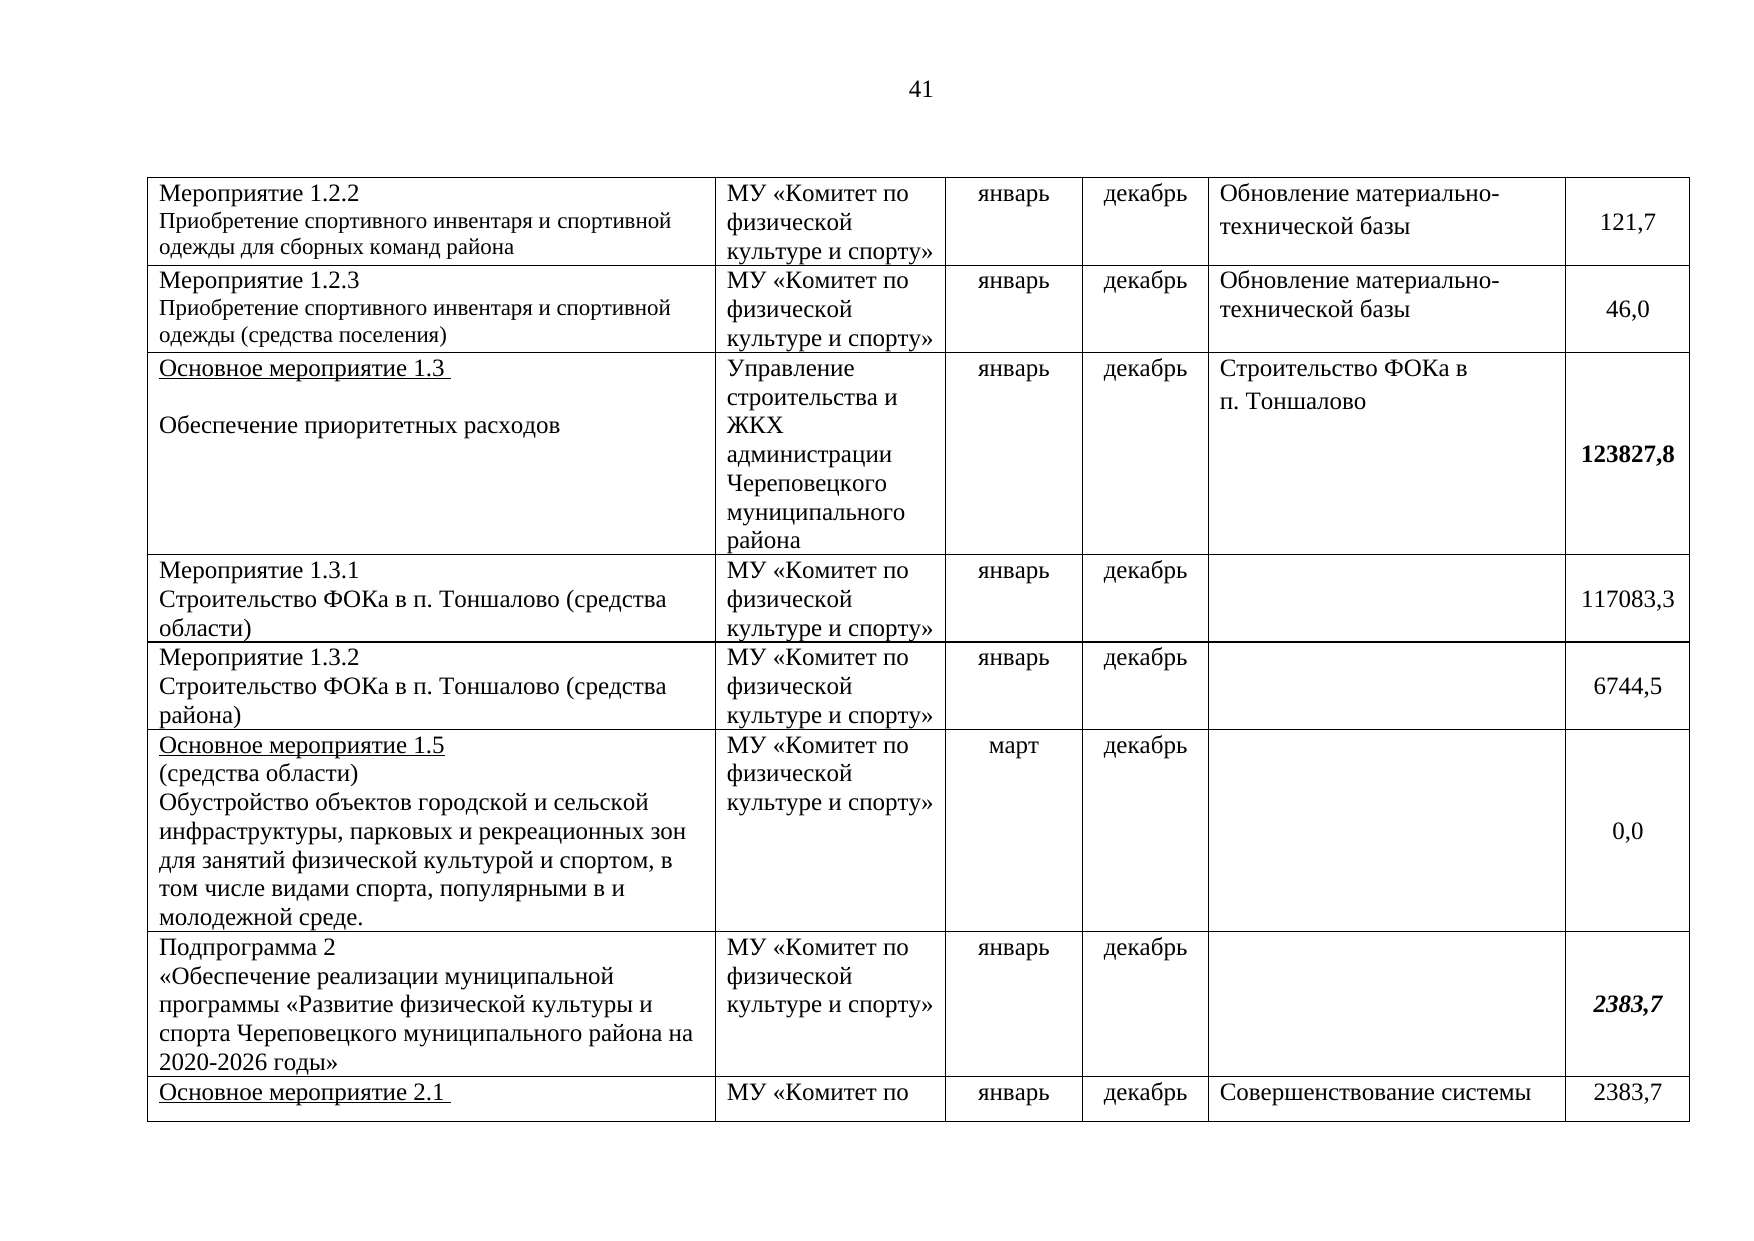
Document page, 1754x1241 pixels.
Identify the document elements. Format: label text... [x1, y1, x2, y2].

table_cell Управление строительства и ЖКХ администрации Череповецкого муниципального района [716, 353, 945, 554]
table_cell МУ «Комитет по физической культуре и спорту» [716, 932, 945, 1076]
table_cell 121,7 [1566, 178, 1689, 264]
table_cell декабрь [1083, 555, 1208, 641]
table_cell МУ «Комитет по физической культуре и спорту» [716, 555, 945, 641]
table_cell декабрь [1083, 730, 1208, 931]
table_cell Обновление материально-технической базы [1209, 266, 1565, 352]
table_cell [1209, 643, 1565, 729]
table_cell Мероприятие 1.3.2 Строительство ФОКа в п. Тоншалово (средства района) [148, 643, 715, 729]
table_cell январь [946, 555, 1082, 641]
table_cell декабрь [1083, 932, 1208, 1076]
table_cell декабрь [1083, 1077, 1208, 1121]
table_cell декабрь [1083, 266, 1208, 352]
table_cell Мероприятие 1.2.3 Приобретение спортивного инвентаря и спортивной одежды (средства поселения) [148, 266, 715, 352]
table_cell МУ «Комитет по физической культуре и спорту» [716, 730, 945, 931]
table_cell 2383,7 [1566, 932, 1689, 1076]
table_cell январь [946, 178, 1082, 264]
table_cell март [946, 730, 1082, 931]
table_cell [1209, 932, 1565, 1076]
table_cell январь [946, 1077, 1082, 1121]
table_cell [1209, 1077, 1565, 1121]
table_cell декабрь [1083, 353, 1208, 554]
table_cell Основное мероприятие 1.3 Обеспечение приоритетных расходов [148, 353, 715, 554]
table_cell 0,0 [1566, 730, 1689, 931]
table_cell 46,0 [1566, 266, 1689, 352]
table_cell Мероприятие 1.3.1 Строительство ФОКа в п. Тоншалово (средства области) [148, 555, 715, 641]
table_cell 123827,8 [1566, 353, 1689, 554]
table_cell 117083,3 [1566, 555, 1689, 641]
table_cell МУ «Комитет по физической культуре и спорту» [716, 643, 945, 729]
table_cell 6744,5 [1566, 643, 1689, 729]
table_cell МУ «Комитет по физической культуре и спорту» [716, 266, 945, 352]
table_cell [1209, 178, 1565, 264]
table_cell январь [946, 932, 1082, 1076]
table_cell январь [946, 353, 1082, 554]
table_cell декабрь [1083, 643, 1208, 729]
table_cell Мероприятие 1.2.2 Приобретение спортивного инвентаря и спортивной одежды для сборных команд района [148, 178, 715, 264]
table_cell [1209, 555, 1565, 641]
table_cell январь [946, 643, 1082, 729]
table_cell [716, 1077, 945, 1121]
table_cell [148, 1077, 715, 1121]
table_cell 2383,7 [1566, 1077, 1689, 1121]
table_cell Строительство ФОКа в п. Тоншалово [1209, 353, 1565, 554]
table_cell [716, 178, 945, 264]
table_cell декабрь [1083, 178, 1208, 264]
table_cell январь [946, 266, 1082, 352]
table_cell [1209, 730, 1565, 931]
table_cell Основное мероприятие 1.5 (средства области) Обустройство объектов городской и сельской инфраструктуры, парковых и рекреационных зон для занятий физической культурой и спортом, в том числе видами спорта, популярными в и молодежной среде. [148, 730, 715, 931]
table_cell Подпрограмма 2 «Обеспечение реализации муниципальной программы «Развитие физической культуры и спорта Череповецкого муниципального района на 2020-2026 годы» [148, 932, 715, 1076]
